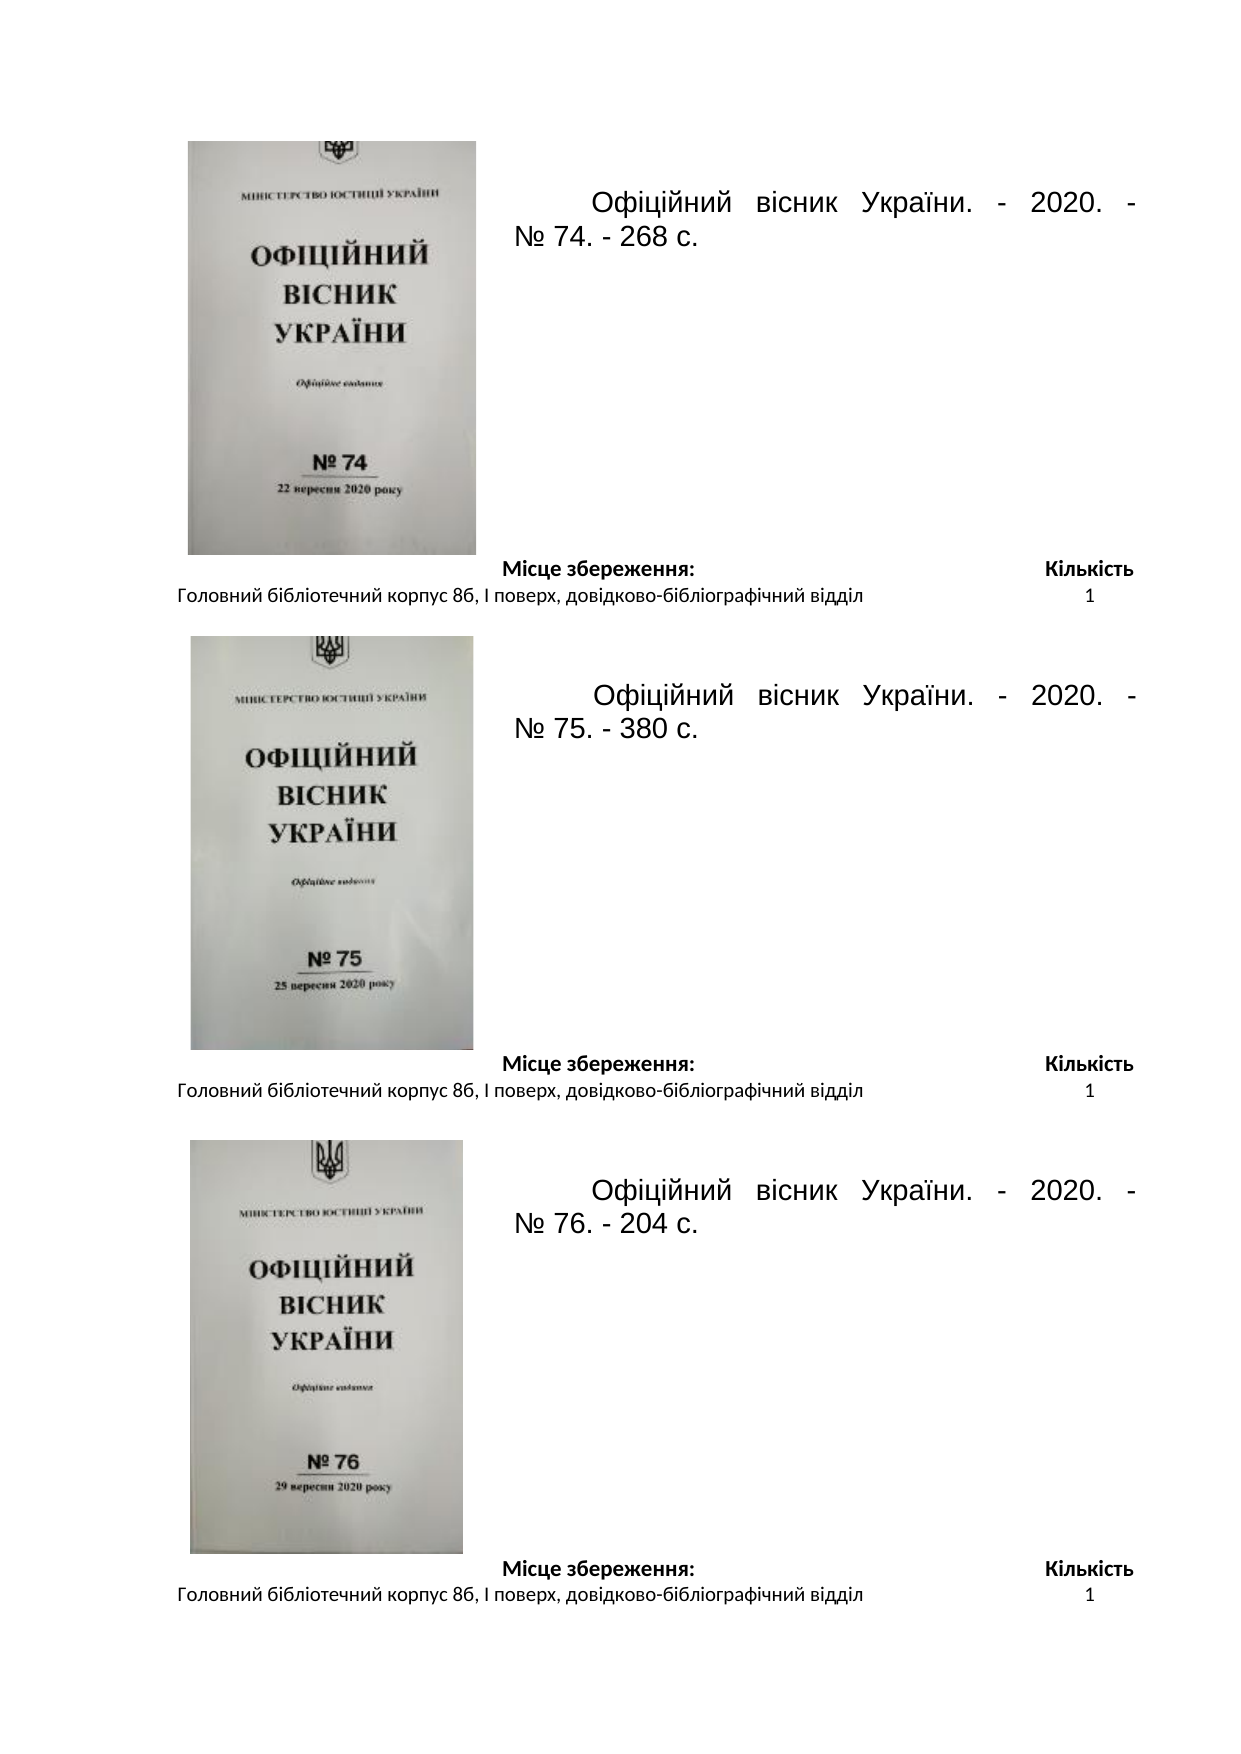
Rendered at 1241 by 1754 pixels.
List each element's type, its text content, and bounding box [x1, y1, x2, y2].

table_cell Місце збереження: [166, 554, 1031, 582]
table_cell Місце збереження: [166, 1050, 1031, 1078]
table_header [166, 118, 502, 554]
table_cell 1 [1031, 1582, 1148, 1607]
table_cell Кількість [1031, 554, 1148, 582]
table_header [166, 610, 502, 1049]
table_cell Кількість [1031, 1050, 1148, 1078]
table_cell 1 [1031, 583, 1148, 608]
table_cell Головний бібліотечний корпус 8б, I поверх, довідково-бібліографічний відділ [166, 583, 1031, 608]
table_header Офіційний вісник України. - 2020. - № 74. - 268 с. [503, 118, 1148, 554]
table_cell Головний бібліотечний корпус 8б, I поверх, довідково-бібліографічний відділ [166, 1582, 1031, 1607]
table_header [166, 1106, 502, 1554]
table_cell 1 [1031, 1078, 1148, 1103]
table_cell Місце збереження: [166, 1554, 1031, 1582]
table_header Офіційний вісник України. - 2020. - № 76. - 204 с. [503, 1106, 1148, 1554]
table_cell Кількість [1031, 1554, 1148, 1582]
table_header Офіційний вісник України. - 2020. - № 75. - 380 с. [503, 610, 1148, 1049]
table_cell Головний бібліотечний корпус 8б, I поверх, довідково-бібліографічний відділ [166, 1078, 1031, 1103]
